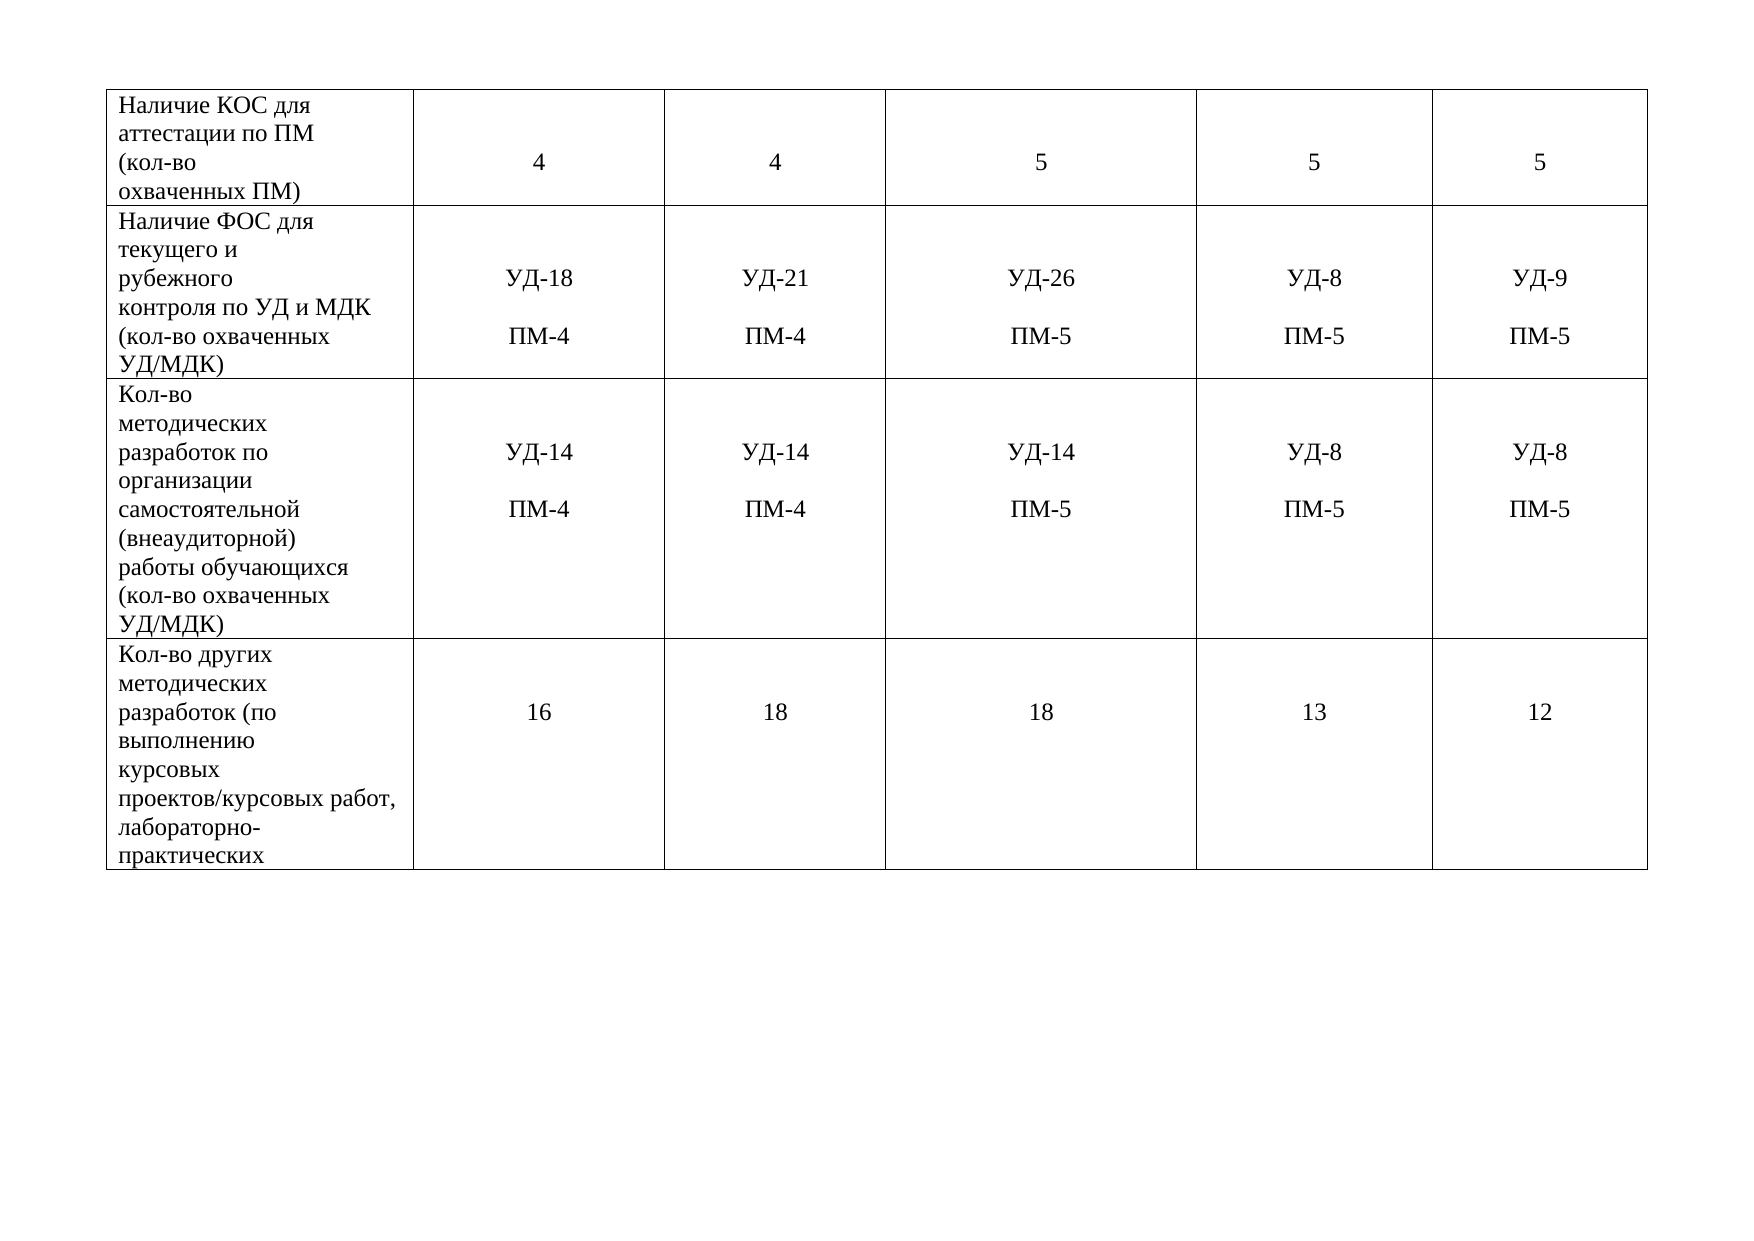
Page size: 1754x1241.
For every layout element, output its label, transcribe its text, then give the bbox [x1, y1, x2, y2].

table_cell УД-9 ПМ-5 [1433, 206, 1647, 378]
table_cell 12 [1433, 639, 1647, 869]
table_cell УД-21 ПМ-4 [665, 206, 885, 378]
table_cell Кол-во методических разработок по организации самостоятельной (внеаудиторной) работы обучающихся (кол-во охваченных УД/МДК) [107, 379, 413, 638]
table_cell УД-18 ПМ-4 [414, 206, 664, 378]
table_cell 4 [665, 90, 885, 205]
table_cell 13 [1197, 639, 1432, 869]
table_cell УД-14 ПМ-4 [414, 379, 664, 638]
table_cell УД-8 ПМ-5 [1433, 379, 1647, 638]
table_cell УД-14 ПМ-5 [886, 379, 1196, 638]
table_cell 5 [1197, 90, 1432, 205]
table_cell 18 [665, 639, 885, 869]
table_cell Кол-во других методических разработок (по выполнению курсовых проектов/курсовых работ, лабораторно- практических [107, 639, 413, 869]
table_cell Наличие ФОС для текущего и рубежного контроля по УД и МДК (кол-во охваченных УД/МДК) [107, 206, 413, 378]
table_cell 16 [414, 639, 664, 869]
table_cell 18 [886, 639, 1196, 869]
table_cell 4 [414, 90, 664, 205]
table_cell УД-26 ПМ-5 [886, 206, 1196, 378]
table_cell УД-8 ПМ-5 [1197, 379, 1432, 638]
table_cell УД-8 ПМ-5 [1197, 206, 1432, 378]
table_cell Наличие КОС для аттестации по ПМ (кол-во охваченных ПМ) [107, 90, 413, 205]
table_cell 5 [886, 90, 1196, 205]
table_cell УД-14 ПМ-4 [665, 379, 885, 638]
table_cell 5 [1433, 90, 1647, 205]
